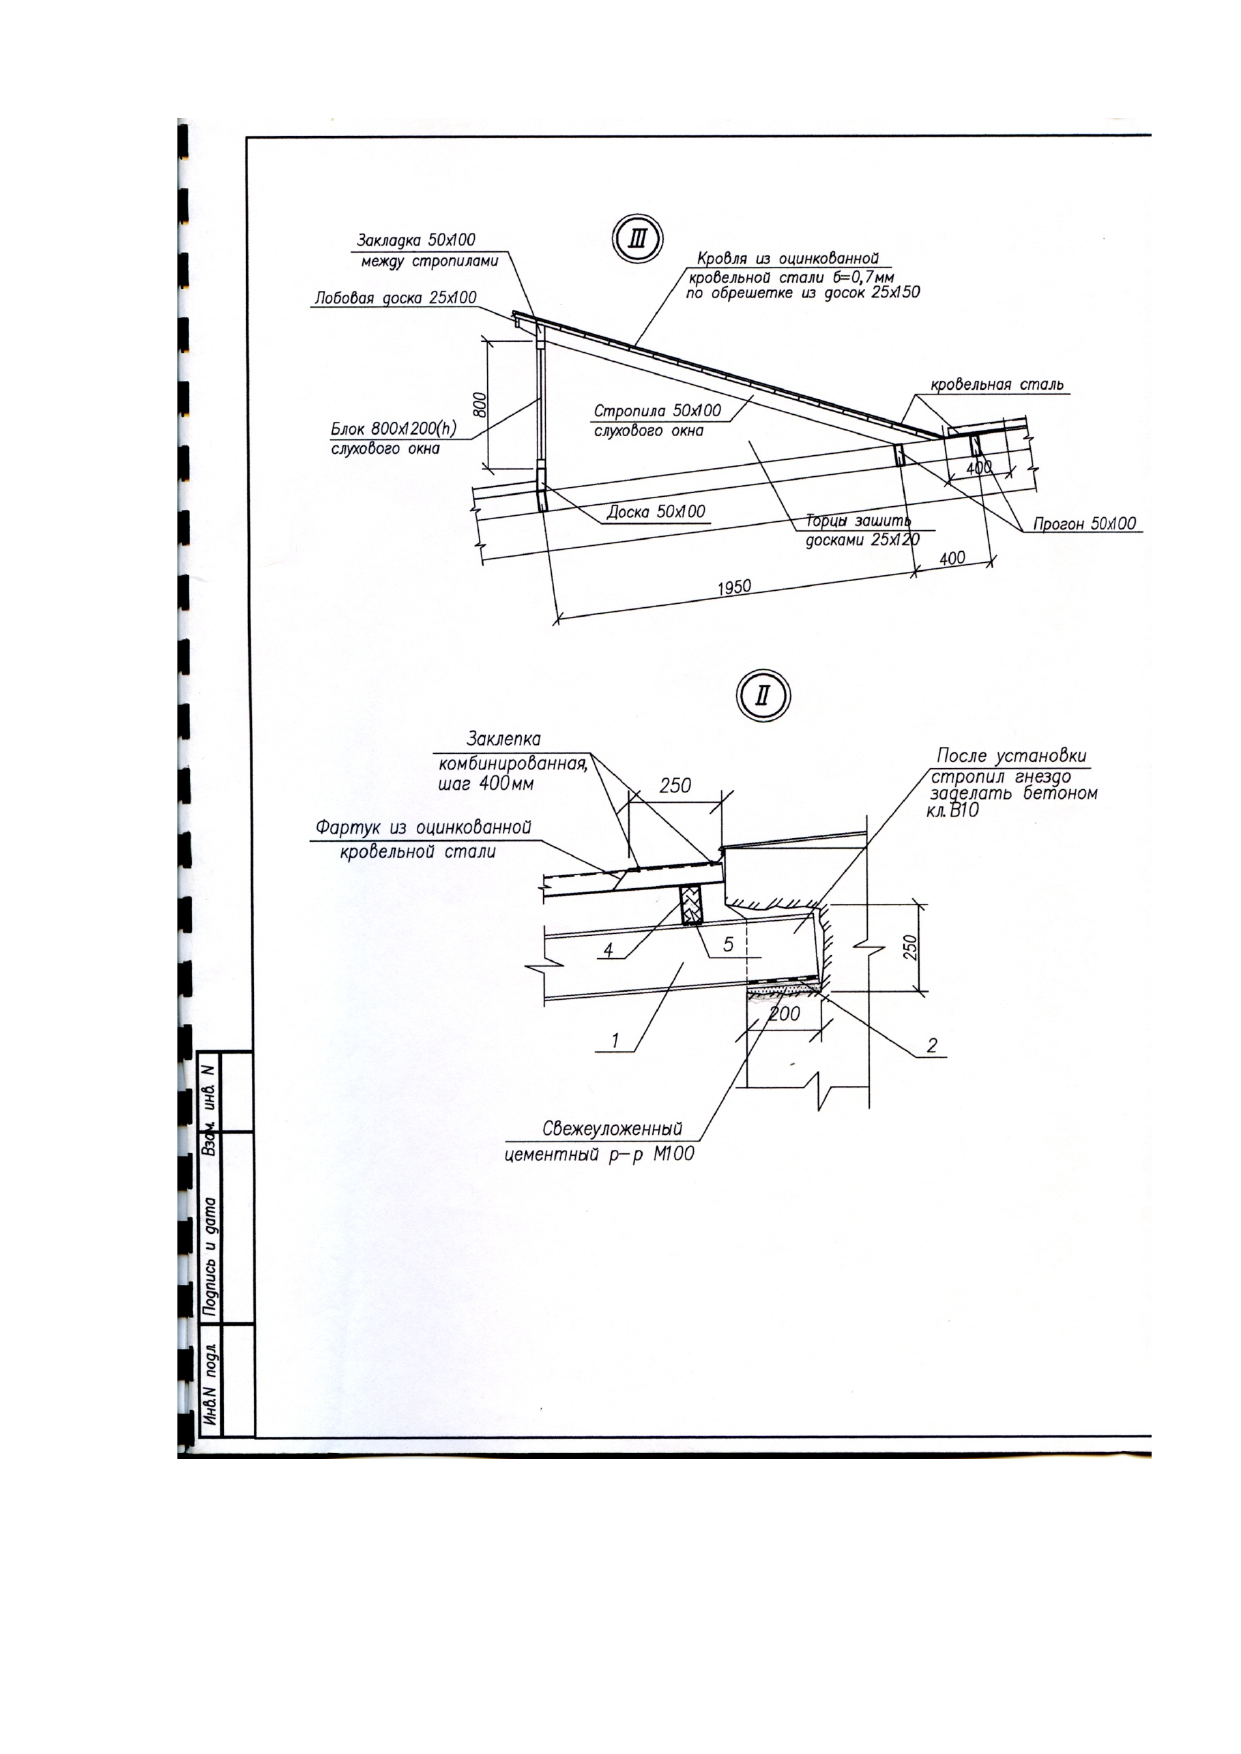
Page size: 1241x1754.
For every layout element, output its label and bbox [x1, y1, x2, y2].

picture [177, 118, 1152, 1459]
